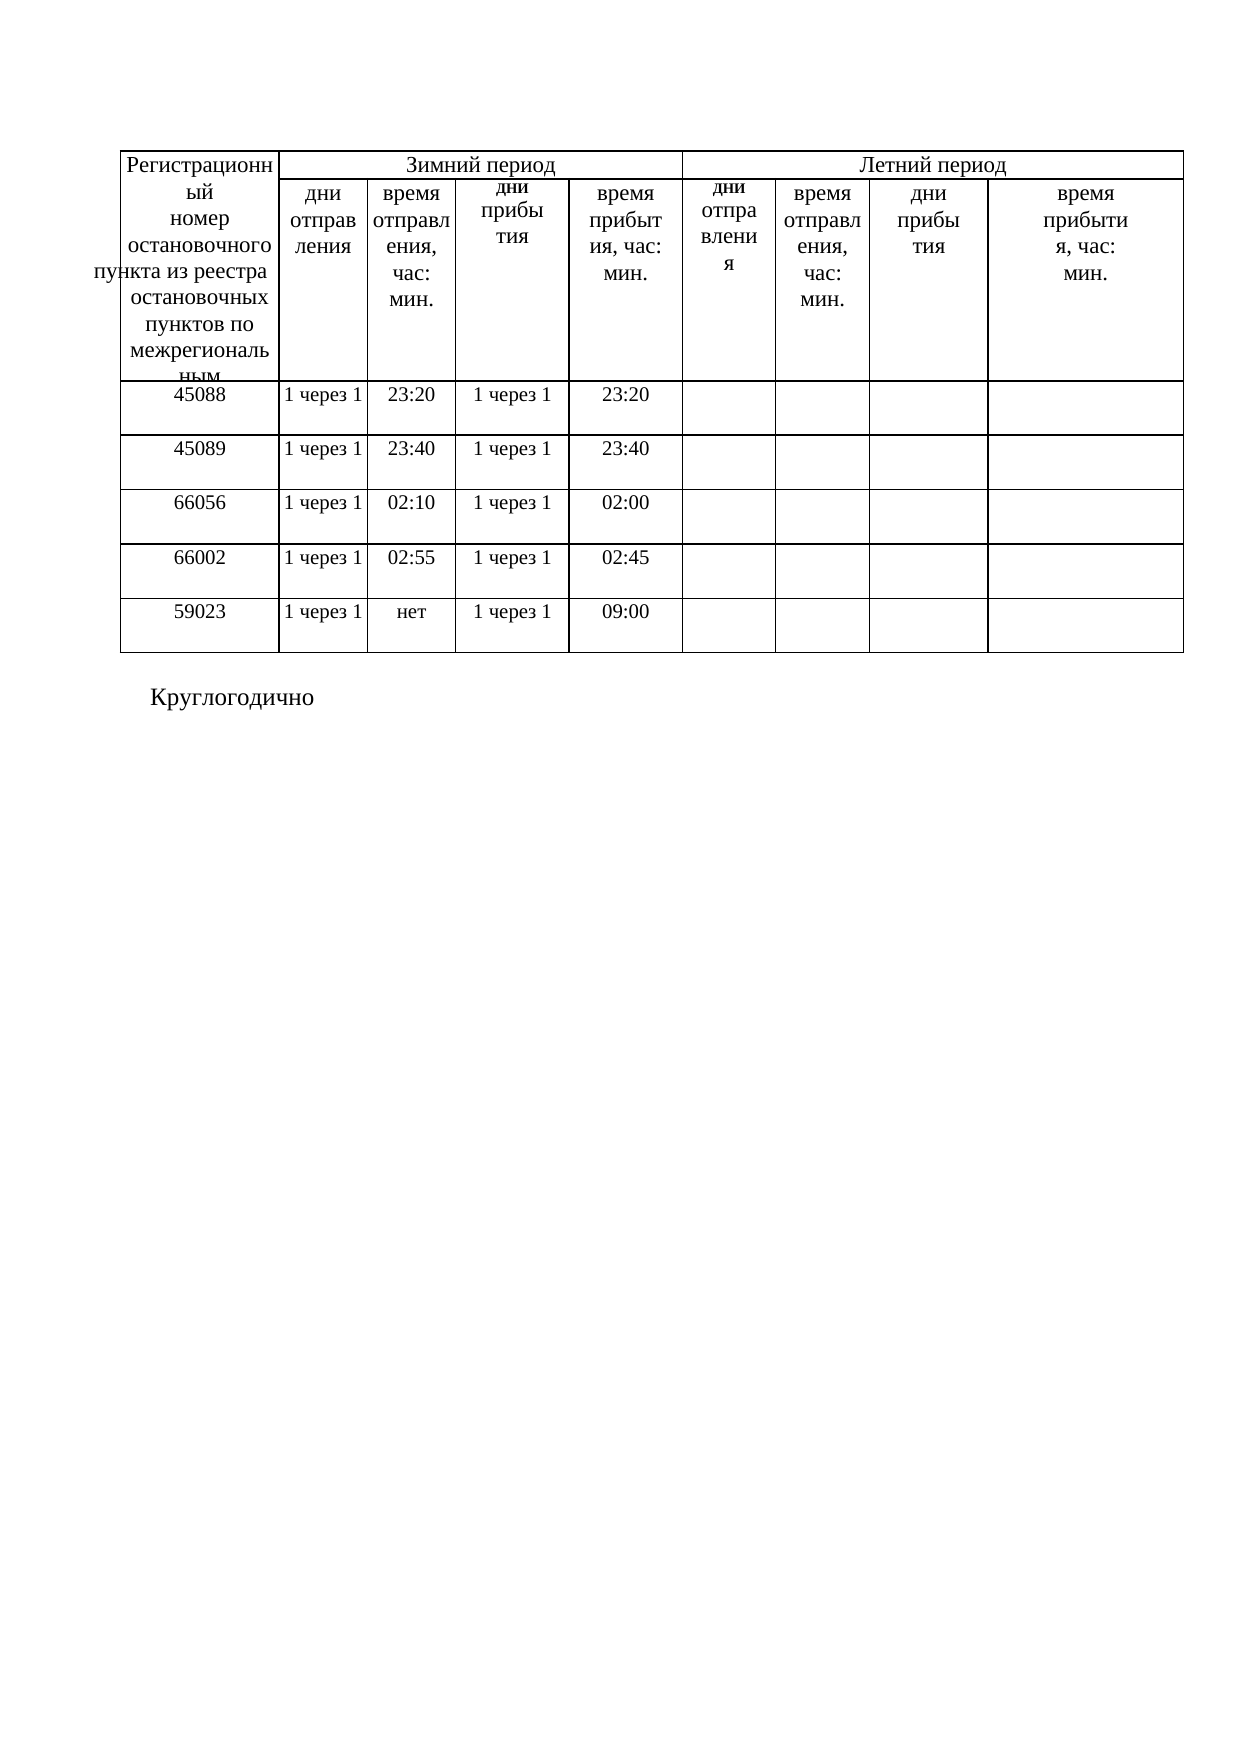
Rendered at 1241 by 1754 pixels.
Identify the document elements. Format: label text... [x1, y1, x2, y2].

table_cell 1 через 1 [280, 490, 367, 543]
table_cell 23:20 [368, 382, 455, 434]
table_cell 1 через 1 [456, 436, 568, 489]
table_cell ДНИ прибы тия [456, 180, 568, 380]
table_cell [989, 382, 1183, 434]
table_cell [776, 545, 869, 597]
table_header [121, 152, 278, 380]
table_cell нет [368, 599, 455, 652]
table_cell 45089 [121, 436, 278, 489]
table_cell [683, 545, 775, 597]
table_cell 1 через 1 [280, 599, 367, 652]
table_cell 59023 [121, 599, 278, 652]
table_cell [870, 599, 987, 652]
table_cell [683, 436, 775, 489]
table_cell 23:40 [570, 436, 682, 489]
table_cell 66056 [121, 490, 278, 543]
table_cell 1 через 1 [280, 436, 367, 489]
table_cell [776, 599, 869, 652]
table_cell 45088 [121, 382, 278, 434]
table_cell 1 через 1 [280, 382, 367, 434]
table_cell 1 через 1 [456, 382, 568, 434]
table_cell [989, 599, 1183, 652]
table_cell время отправл ения, час: мин. [368, 180, 455, 380]
table_cell [683, 382, 775, 434]
text Круглогодично [150, 682, 1090, 711]
table_cell 1 через 1 [456, 599, 568, 652]
table_cell [870, 436, 987, 489]
table_cell 23:40 [368, 436, 455, 489]
table_cell 1 через 1 [456, 545, 568, 597]
table_cell [870, 490, 987, 543]
table_cell 02:10 [368, 490, 455, 543]
table_cell 02:55 [368, 545, 455, 597]
table_cell ДНИ отпра влени я [683, 180, 775, 380]
table_cell 1 через 1 [456, 490, 568, 543]
table_cell [989, 545, 1183, 597]
table_cell 23:20 [570, 382, 682, 434]
table_header Зимний период [280, 152, 682, 178]
table_cell 02:00 [570, 490, 682, 543]
table_cell дни прибы тия [870, 180, 987, 380]
table_cell [989, 490, 1183, 543]
table_header Летний период [683, 152, 1183, 178]
table_cell [776, 436, 869, 489]
table_cell 02:45 [570, 545, 682, 597]
table_cell время прибыт ия, час: мин. [570, 180, 682, 380]
table_cell время прибыти я, час: мин. [989, 180, 1183, 380]
table_cell [683, 490, 775, 543]
table_cell 09:00 [570, 599, 682, 652]
table_cell [776, 382, 869, 434]
table_cell 1 через 1 [280, 545, 367, 597]
table_cell время отправл ения, час: мин. [776, 180, 869, 380]
table_cell [683, 599, 775, 652]
table_cell [776, 490, 869, 543]
table_cell [989, 436, 1183, 489]
table_cell [870, 545, 987, 597]
table_cell дни отправ ления [280, 180, 367, 380]
table_cell 66002 [121, 545, 278, 597]
table_cell [870, 382, 987, 434]
